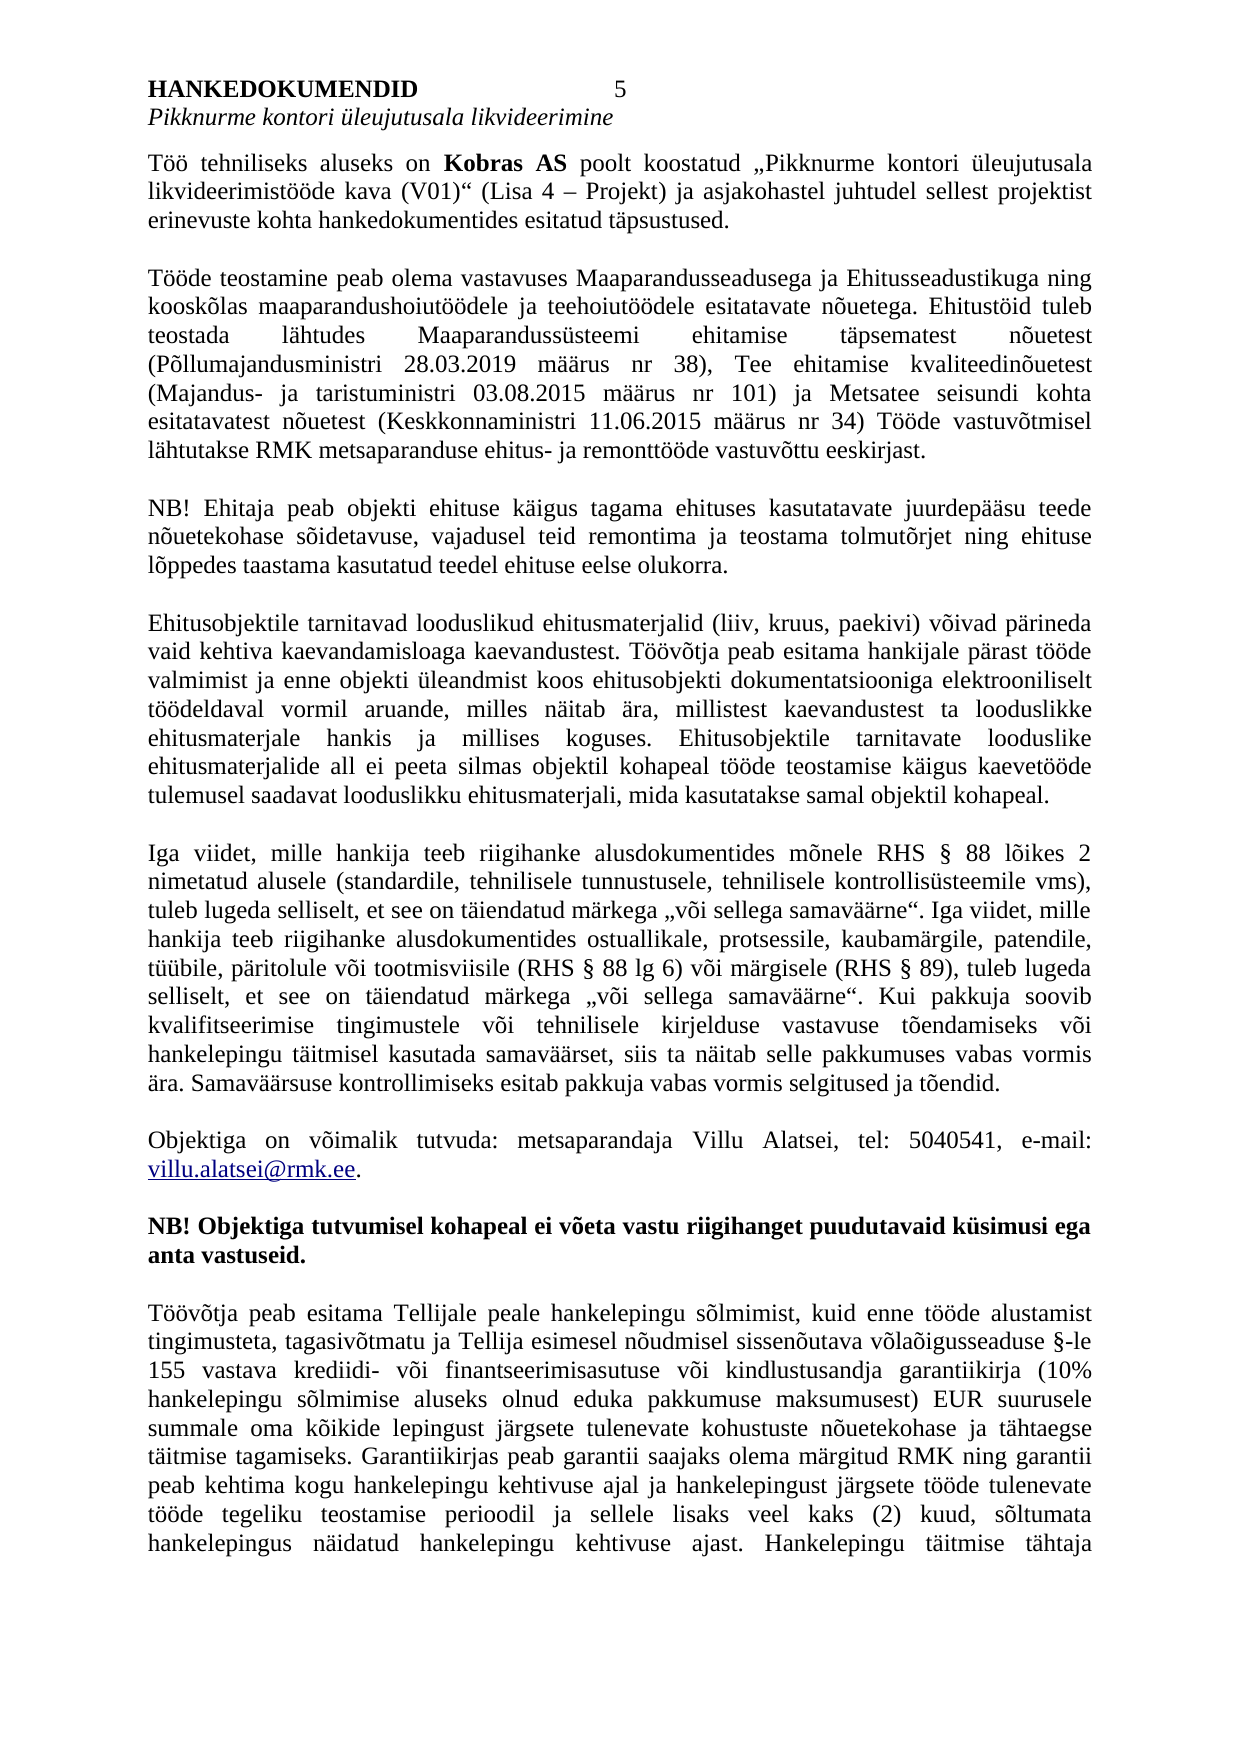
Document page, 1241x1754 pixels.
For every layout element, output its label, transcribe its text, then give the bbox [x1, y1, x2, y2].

text Tööde teostamine peab olema vastavuses Maaparandusseadusega ja Ehitusseadustikuga ning kooskõlas maaparandushoiutöödele ja teehoiutöödele esitatavate nõuetega. Ehitustöid tuleb teostada lähtudes Maaparandussüsteemi ehitamise täpsematest nõuetest (Põllumajandusministri 28.03.2019 määrus nr 38), Tee ehitamise kvaliteedinõuetest (Majandus- ja taristuministri 03.08.2015 määrus nr 101) ja Metsatee seisundi kohta esitatavatest nõuetest (Keskkonnaministri 11.06.2015 määrus nr 34) Tööde vastuvõtmisel lähtutakse RMK metsaparanduse ehitus- ja remonttööde vastuvõttu eeskirjast. [148, 263, 1093, 464]
text Töö tehniliseks aluseks on Kobras AS poolt koostatud „Pikknurme kontori üleujutusala likvideerimistööde kava (V01)“ (Lisa 4 – Projekt) ja asjakohastel juhtudel sellest projektist erinevuste kohta hankedokumentides esitatud täpsustused. [148, 148, 1093, 234]
text Objektiga on võimalik tutvuda: metsaparandaja Villu Alatsei, tel: 5040541, e-mail: villu.alatsei@rmk.ee. [148, 1125, 1093, 1183]
text Ehitusobjektile tarnitavad looduslikud ehitusmaterjalid (liiv, kruus, paekivi) võivad pärineda vaid kehtiva kaevandamisloaga kaevandustest. Töövõtja peab esitama hankijale pärast tööde valmimist ja enne objekti üleandmist koos ehitusobjekti dokumentatsiooniga elektrooniliselt töödeldaval vormil aruande, milles näitab ära, millistest kaevandustest ta looduslikke ehitusmaterjale hankis ja millises koguses. Ehitusobjektile tarnitavate looduslike ehitusmaterjalide all ei peeta silmas objektil kohapeal tööde teostamise käigus kaevetööde tulemusel saadavat looduslikku ehitusmaterjali, mida kasutatakse samal objektil kohapeal. [148, 608, 1093, 809]
text NB! Ehitaja peab objekti ehituse käigus tagama ehituses kasutatavate juurdepääsu teede nõuetekohase sõidetavuse, vajadusel teid remontima ja teostama tolmutõrjet ning ehituse lõppedes taastama kasutatud teedel ehituse eelse olukorra. [148, 493, 1093, 579]
text Iga viidet, mille hankija teeb riigihanke alusdokumentides mõnele RHS § 88 lõikes 2 nimetatud alusele (standardile, tehnilisele tunnustusele, tehnilisele kontrollisüsteemile vms), tuleb lugeda selliselt, et see on täiendatud märkega „või sellega samaväärne“. Iga viidet, mille hankija teeb riigihanke alusdokumentides ostuallikale, protsessile, kaubamärgile, patendile, tüübile, päritolule või tootmisviisile (RHS § 88 lg 6) või märgisele (RHS § 89), tuleb lugeda selliselt, et see on täiendatud märkega „või sellega samaväärne“. Kui pakkuja soovib kvalifitseerimise tingimustele või tehnilisele kirjelduse vastavuse tõendamiseks või hankelepingu täitmisel kasutada samaväärset, siis ta näitab selle pakkumuses vabas vormis ära. Samaväärsuse kontrollimiseks esitab pakkuja vabas vormis selgitused ja tõendid. [148, 838, 1093, 1096]
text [148, 1298, 1093, 1556]
text NB! Objektiga tutvumisel kohapeal ei võeta vastu riigihanget puudutavaid küsimusi ega anta vastuseid. [148, 1211, 1093, 1269]
